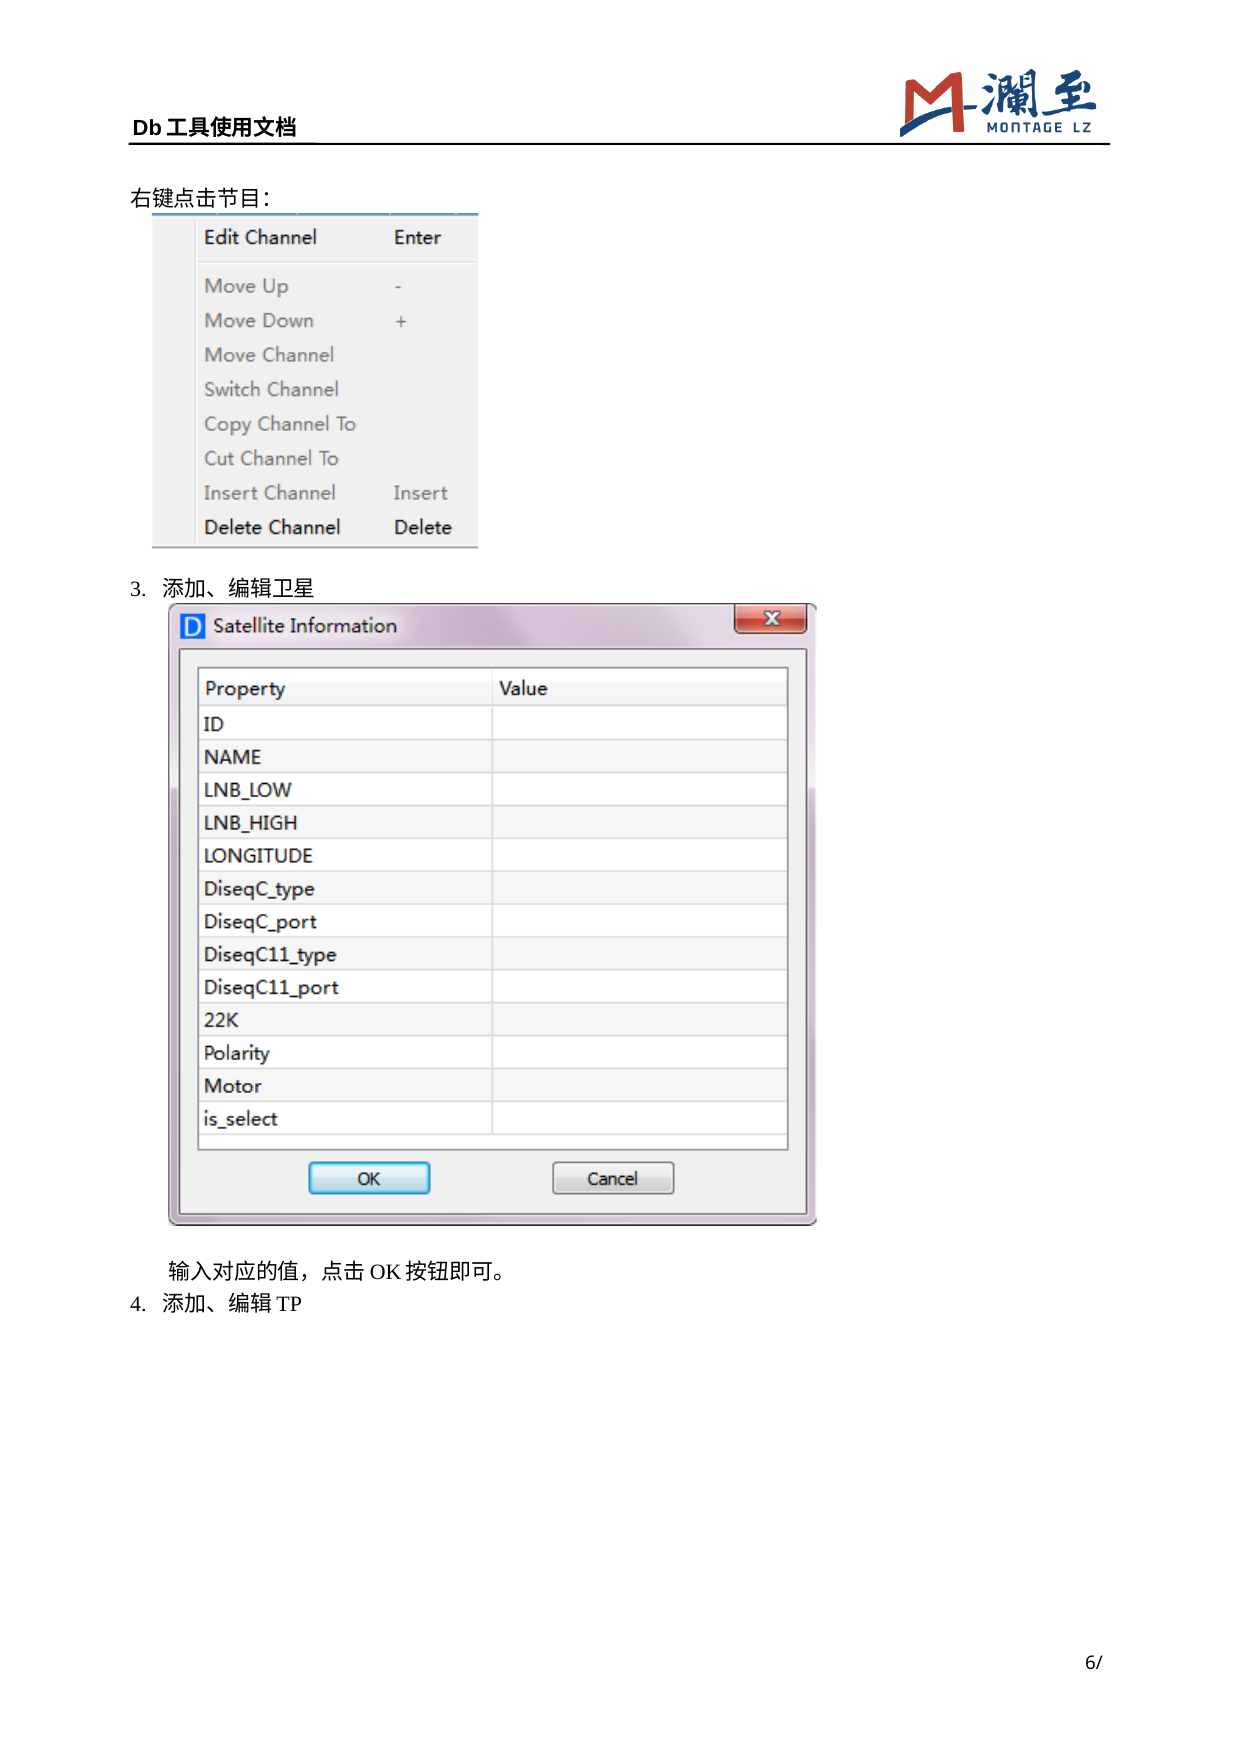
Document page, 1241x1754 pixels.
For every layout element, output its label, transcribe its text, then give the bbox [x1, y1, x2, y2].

text 右键点击节目： [130, 181, 1110, 213]
list 输入对应的值，点击OK按钮即可。 [130, 1253, 1110, 1286]
list 添加、编辑TP [130, 1286, 1110, 1318]
picture [900, 69, 1097, 137]
list 添加、编辑卫星 [130, 571, 1110, 603]
picture [168, 603, 817, 1226]
picture [151, 213, 479, 550]
